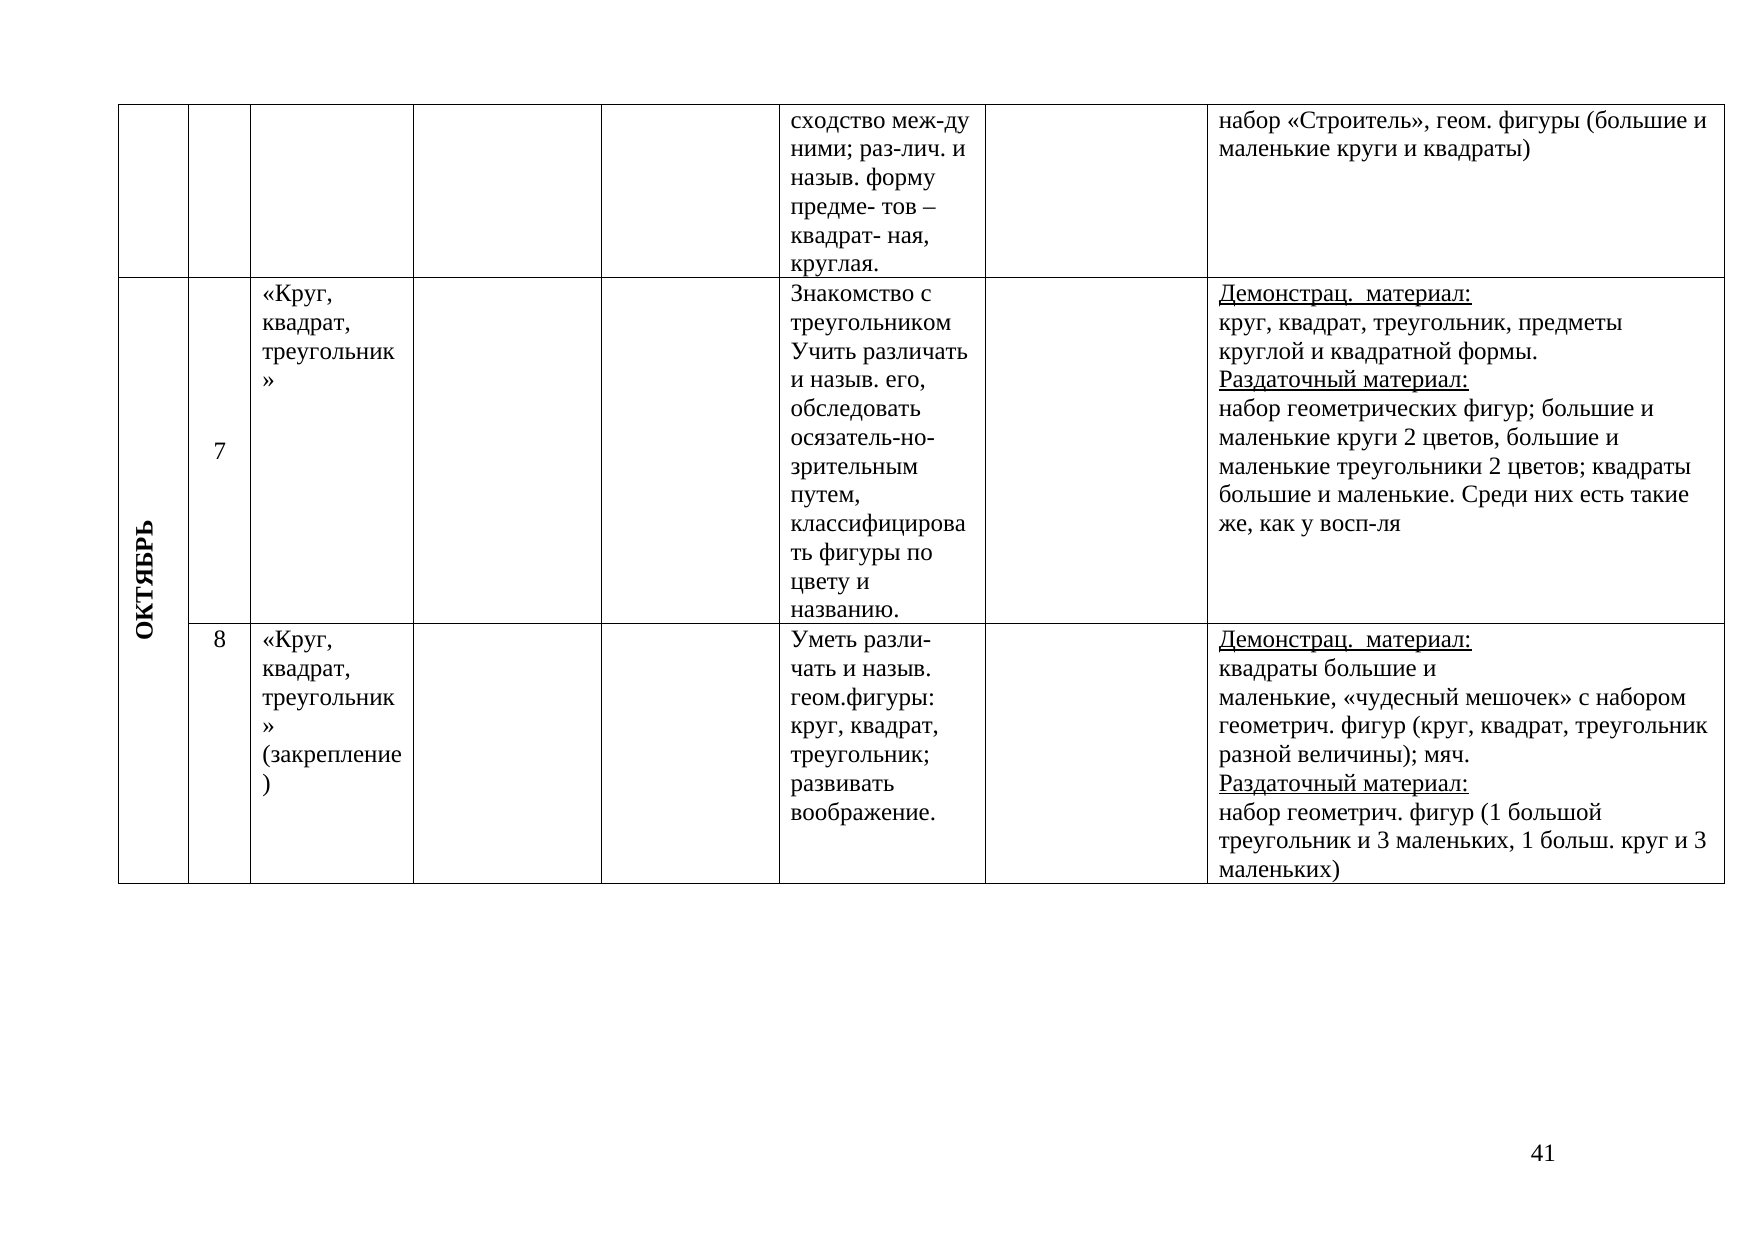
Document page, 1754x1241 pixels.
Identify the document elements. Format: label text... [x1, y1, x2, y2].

table_cell Демонстрац. материал: круг, квадрат, треугольник, предметы круглой и квадратной формы. Раздаточный материал: набор геометрических фигур; большие и маленькие круги 2 цветов, большие и маленькие треугольники 2 цветов; квадраты большие и маленькие. Среди них есть такие же, как у восп-ля [1208, 278, 1724, 623]
table_cell [414, 624, 601, 883]
table_cell 8 [189, 624, 250, 883]
table_cell «Круг, квадрат, треугольник» [251, 278, 413, 623]
table_cell Уметь разли- чать и назыв. геом.фигуры: круг, квадрат, треугольник; развивать воображение. [780, 624, 985, 883]
table_cell Демонстрац. материал: квадраты большие и маленькие, «чудесный мешочек» с набором геометрич. фигур (круг, квадрат, треугольник разной величины); мяч. Раздаточный материал: набор геометрич. фигур (1 большой треугольник и 3 маленьких, 1 больш. круг и 3 маленьких) [1208, 624, 1724, 883]
table_cell [414, 278, 601, 623]
table_cell [602, 278, 779, 623]
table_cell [1208, 105, 1724, 277]
table_cell 6 [189, 105, 250, 277]
table_cell [602, 624, 779, 883]
table_cell Знакомство с треугольником Учить различать и назыв. его, обследовать осязатель-но-зрительным путем, классифицировать фигуры по цвету и названию. [780, 278, 985, 623]
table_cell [251, 105, 413, 277]
table_cell «Круг, квадрат, треугольник» (закрепление) [251, 624, 413, 883]
table_cell [986, 624, 1207, 883]
table_cell [414, 105, 601, 277]
table_cell [986, 105, 1207, 277]
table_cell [780, 105, 985, 277]
table_cell [986, 278, 1207, 623]
table_cell ОКТЯБРЬ [119, 278, 188, 883]
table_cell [602, 105, 779, 277]
table_cell 7 [189, 278, 250, 623]
